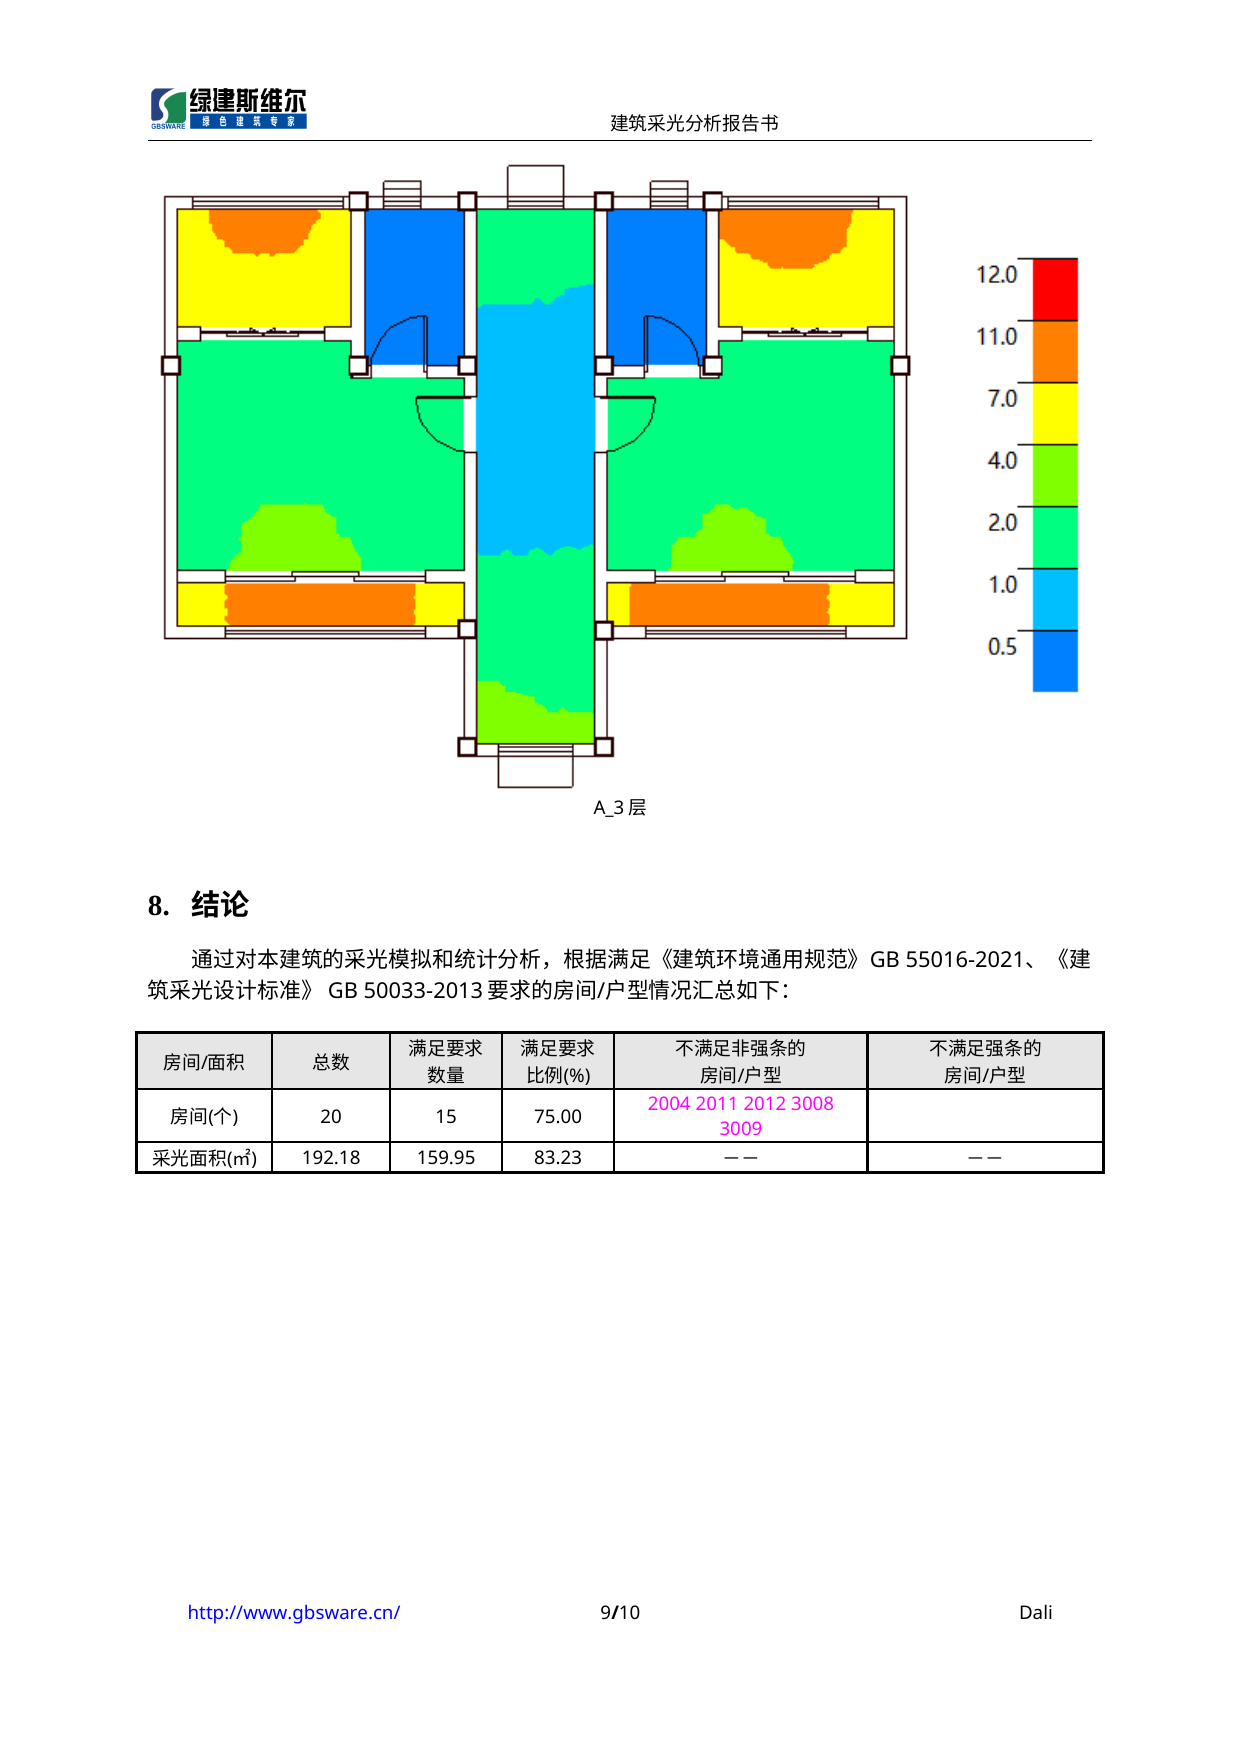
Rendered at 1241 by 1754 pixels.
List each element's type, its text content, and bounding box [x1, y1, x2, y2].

table_cell －－ [615, 1143, 866, 1171]
table_cell 房间(个) [138, 1090, 271, 1141]
table_header 总数 [273, 1034, 389, 1088]
table_cell 采光面积(㎡) [138, 1143, 271, 1171]
table_cell 75.00 [503, 1090, 613, 1141]
table_cell 83.23 [503, 1143, 613, 1171]
table_cell 192.18 [273, 1143, 389, 1171]
table_cell 20 [273, 1090, 389, 1141]
subtitle 结论 [148, 870, 1092, 935]
picture [155, 159, 1085, 793]
picture [147, 88, 308, 130]
table_cell 159.95 [391, 1143, 501, 1171]
table_header 房间/面积 [138, 1034, 271, 1088]
table_header 不满足非强条的 房间/户型 [615, 1034, 866, 1088]
table_cell 15 [391, 1090, 501, 1141]
text 通过对本建筑的采光模拟和统计分析，根据满足《建筑环境通用规范》GB 55016-2021、《建筑采光设计标准》 GB 50033-2013要求的房间/户型情况汇总如下： [148, 942, 1092, 1005]
text A_3层 [148, 793, 1092, 820]
table_cell [869, 1090, 1102, 1141]
table_header 不满足强条的 房间/户型 [869, 1034, 1102, 1088]
table_cell －－ [869, 1143, 1102, 1171]
table_header 满足要求数量 [391, 1034, 501, 1088]
table_cell 2004 2011 2012 3008 3009 [615, 1090, 866, 1141]
table_header 满足要求比例(%) [503, 1034, 613, 1088]
